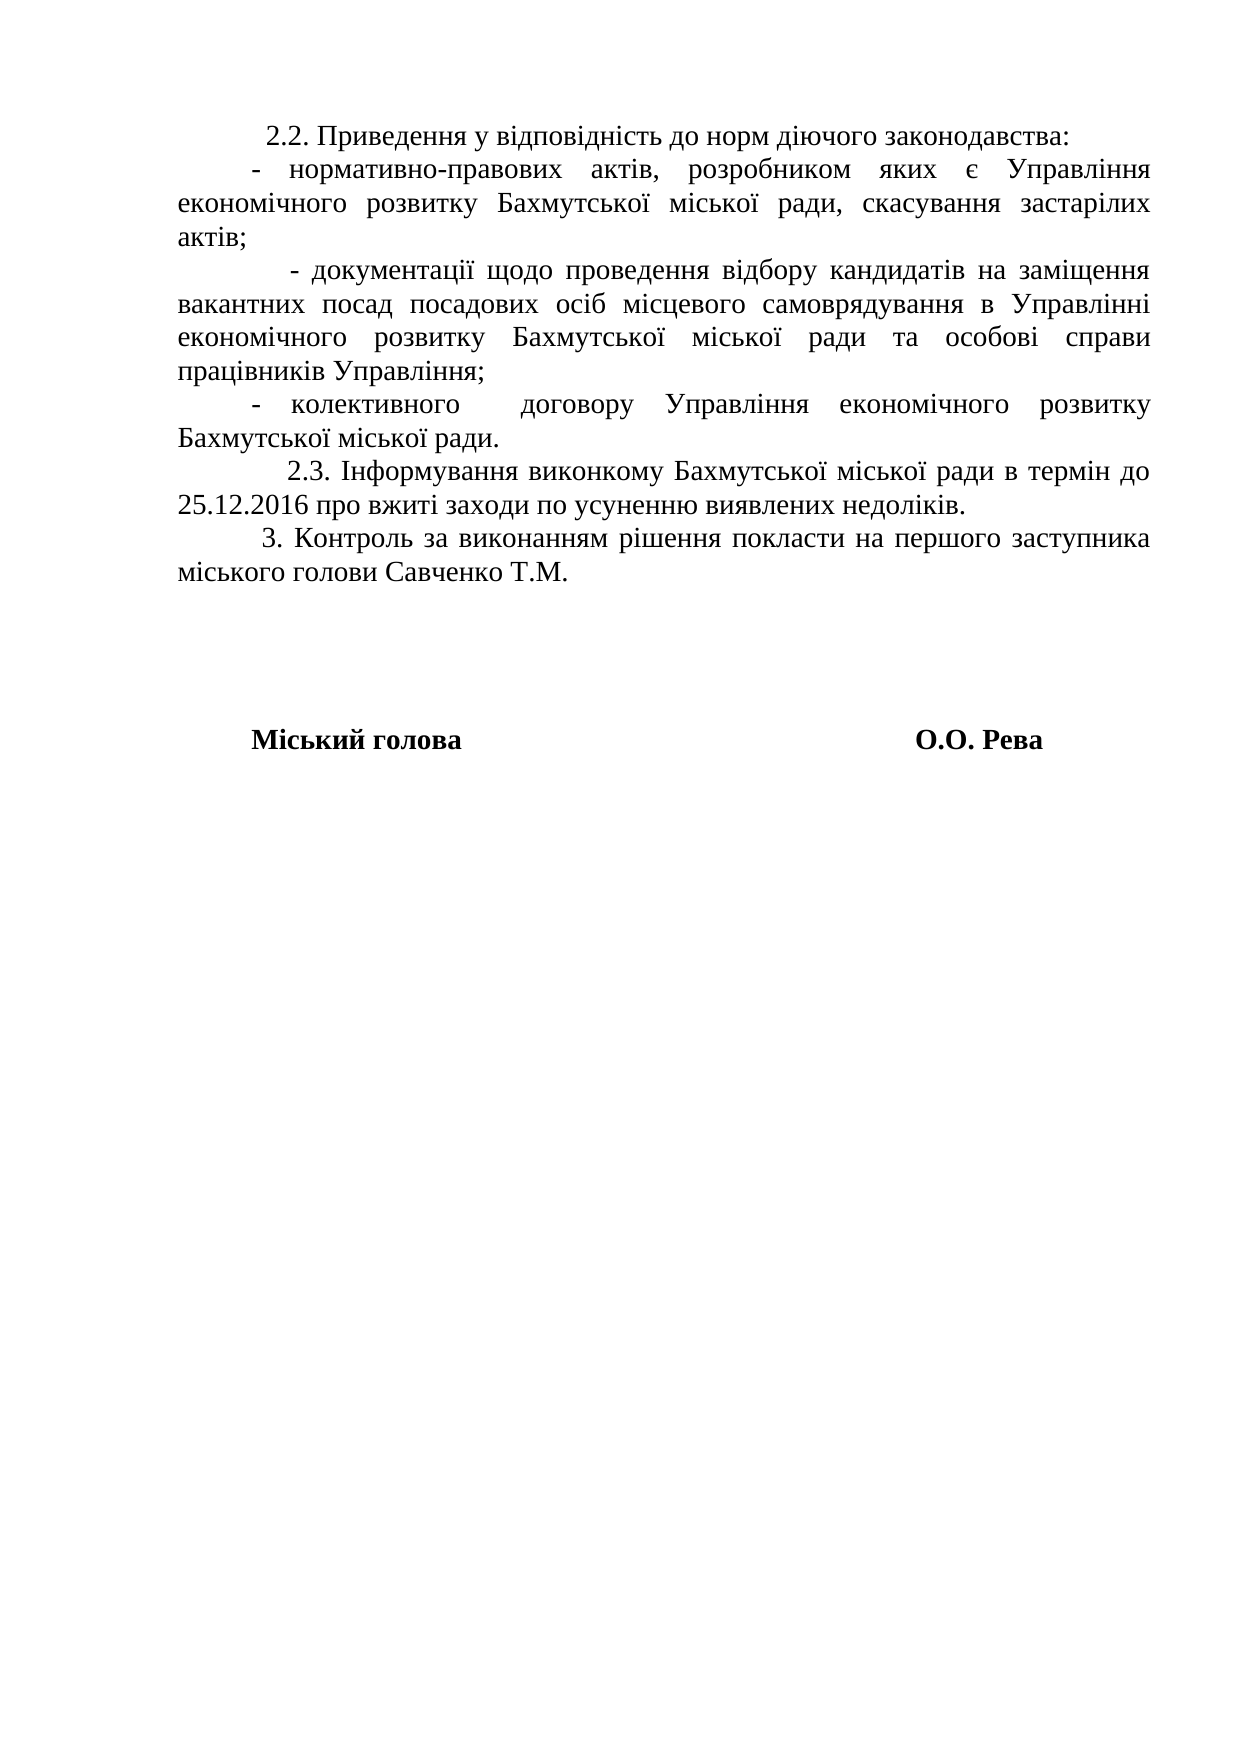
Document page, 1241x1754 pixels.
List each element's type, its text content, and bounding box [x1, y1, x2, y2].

text 2.3. Інформування виконкому Бахмутської міської ради в термін до 25.12.2016 про вжиті заходи по усуненню виявлених недоліків. [177, 453, 1152, 521]
text - документації щодо проведення відбору кандидатів на заміщення вакантних посад посадових осіб місцевого самоврядування в Управлінні економічного розвитку Бахмутської міської ради та особові справи працівників Управління; [177, 252, 1152, 386]
text - нормативно-правових актів, розробником яких є Управління економічного розвитку Бахмутської міської ради, скасування застарілих актів; [177, 152, 1152, 252]
text Міський голова О.О. Рева [177, 722, 1152, 755]
text 3. Контроль за виконанням рішення покласти на першого заступника міського голови Савченко Т.М. [177, 521, 1152, 588]
text - колективного договору Управління економічного розвитку Бахмутської міської ради. [177, 386, 1152, 453]
text 2.2. Приведення у відповідність до норм діючого законодавства: [177, 118, 1152, 152]
